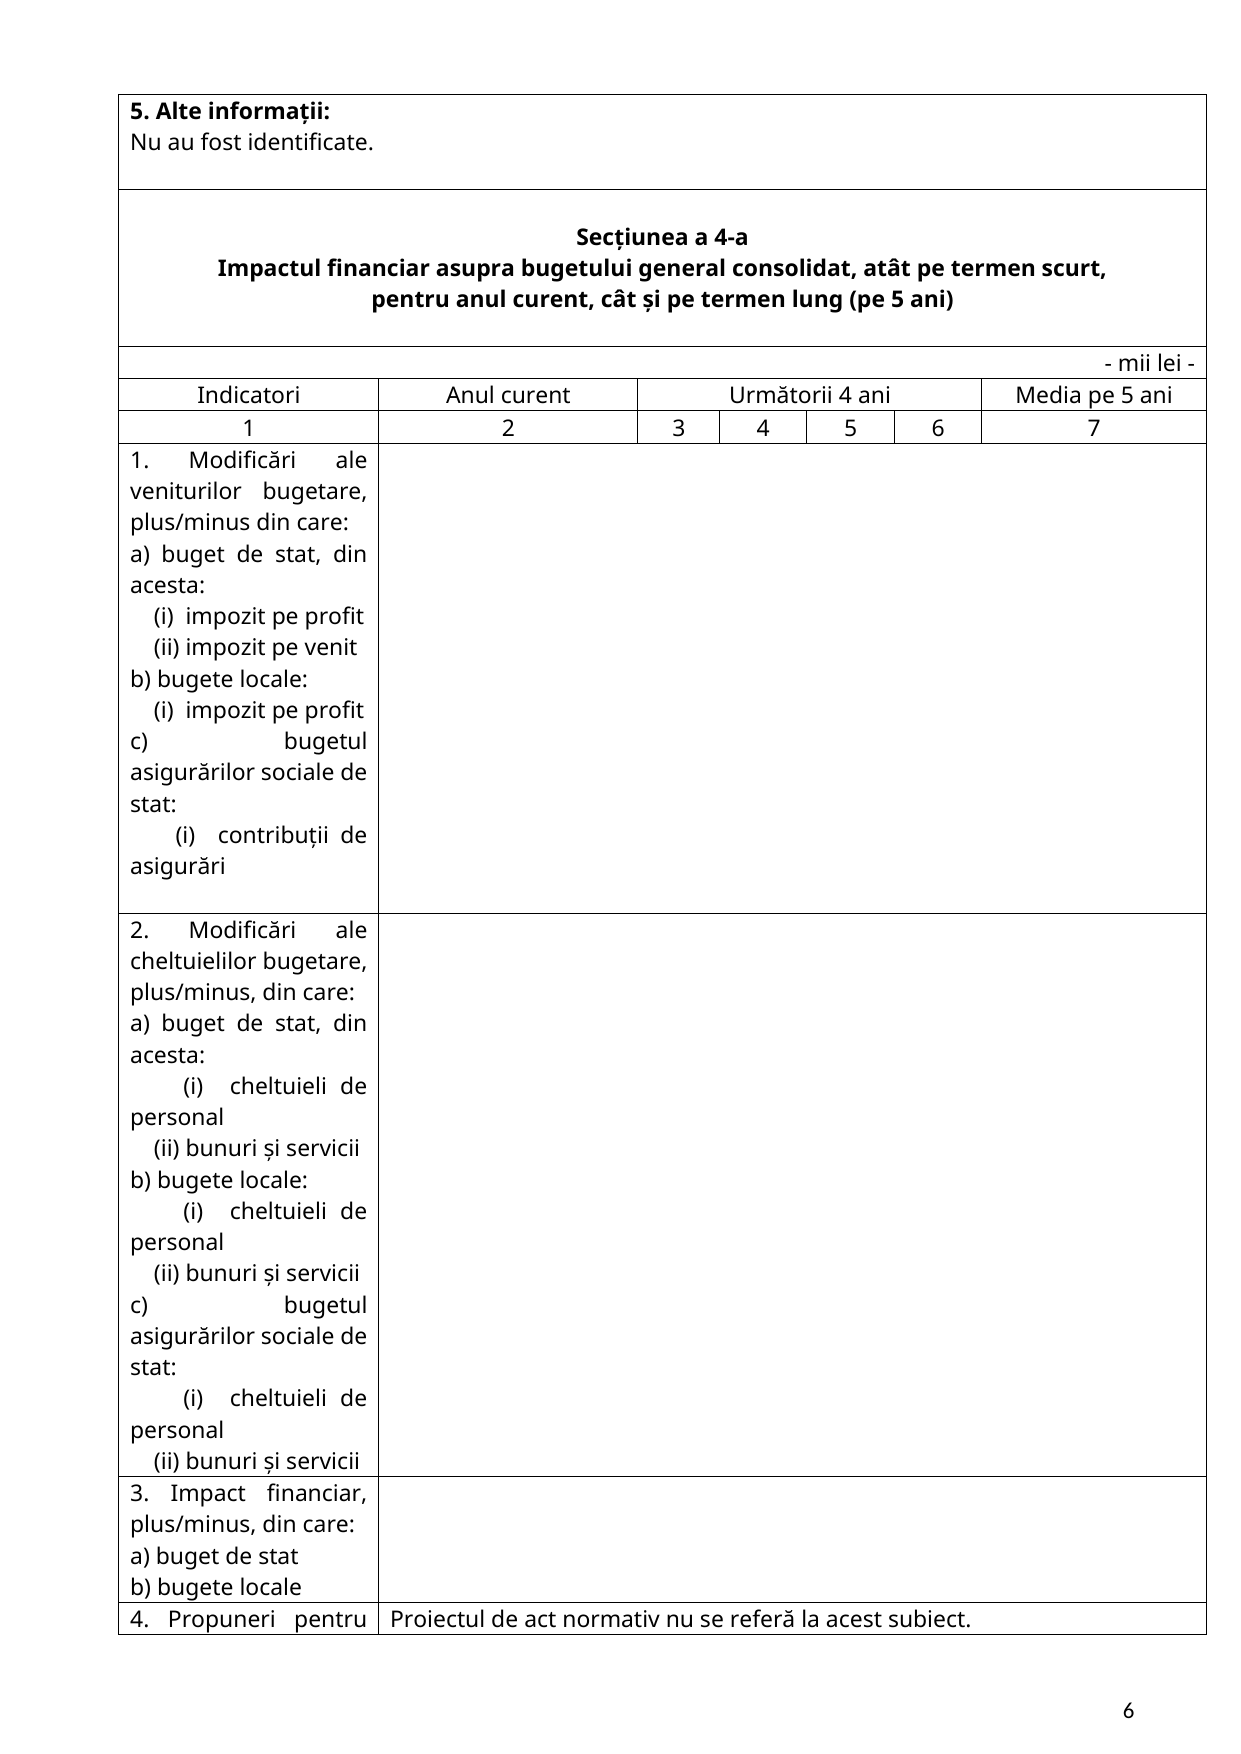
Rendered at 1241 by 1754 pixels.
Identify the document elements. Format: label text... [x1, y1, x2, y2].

table_cell 5. Alte informații: Nu au fost identificate. [119, 95, 1206, 188]
table_cell 3 [638, 411, 719, 443]
table_cell 6 [895, 411, 981, 443]
table_cell 1. Modificări ale veniturilor bugetare, plus/minus din care: a) buget de stat, din acesta: (i) impozit pe profit (ii) impozit pe venit b) bugete locale: (i) impozit pe profit c) bugetul asigurărilor sociale de stat: (i) contribuții de asigurări [119, 444, 378, 912]
table_cell Indicatori [119, 379, 378, 410]
table_cell Anul curent [379, 379, 637, 410]
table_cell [379, 1603, 1206, 1634]
table_cell 3. Impact financiar, plus/minus, din care: a) buget de stat b) bugete locale [119, 1477, 378, 1602]
table_cell 1 [119, 411, 378, 443]
table_cell 5 [807, 411, 894, 443]
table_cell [119, 1603, 378, 1634]
table_cell 2 [379, 411, 637, 443]
table_cell 4 [720, 411, 806, 443]
table_cell [379, 1477, 1206, 1602]
table_cell [379, 914, 1206, 1476]
table_cell Media pe 5 ani [982, 379, 1206, 410]
table_cell Următorii 4 ani [638, 379, 981, 410]
table_cell [379, 444, 1206, 912]
table_cell Secțiunea a 4-a Impactul financiar asupra bugetului general consolidat, atât pe termen scurt, pentru anul curent, cât şi pe termen lung (pe 5 ani) [119, 190, 1206, 346]
table_cell - mii lei - [119, 347, 1206, 378]
table_cell 7 [982, 411, 1206, 443]
table_cell 2. Modificări ale cheltuielilor bugetare, plus/minus, din care: a) buget de stat, din acesta: (i) cheltuieli de personal (ii) bunuri şi servicii b) bugete locale: (i) cheltuieli de personal (ii) bunuri şi servicii c) bugetul asigurărilor sociale de stat: (i) cheltuieli de personal (ii) bunuri şi servicii [119, 914, 378, 1476]
